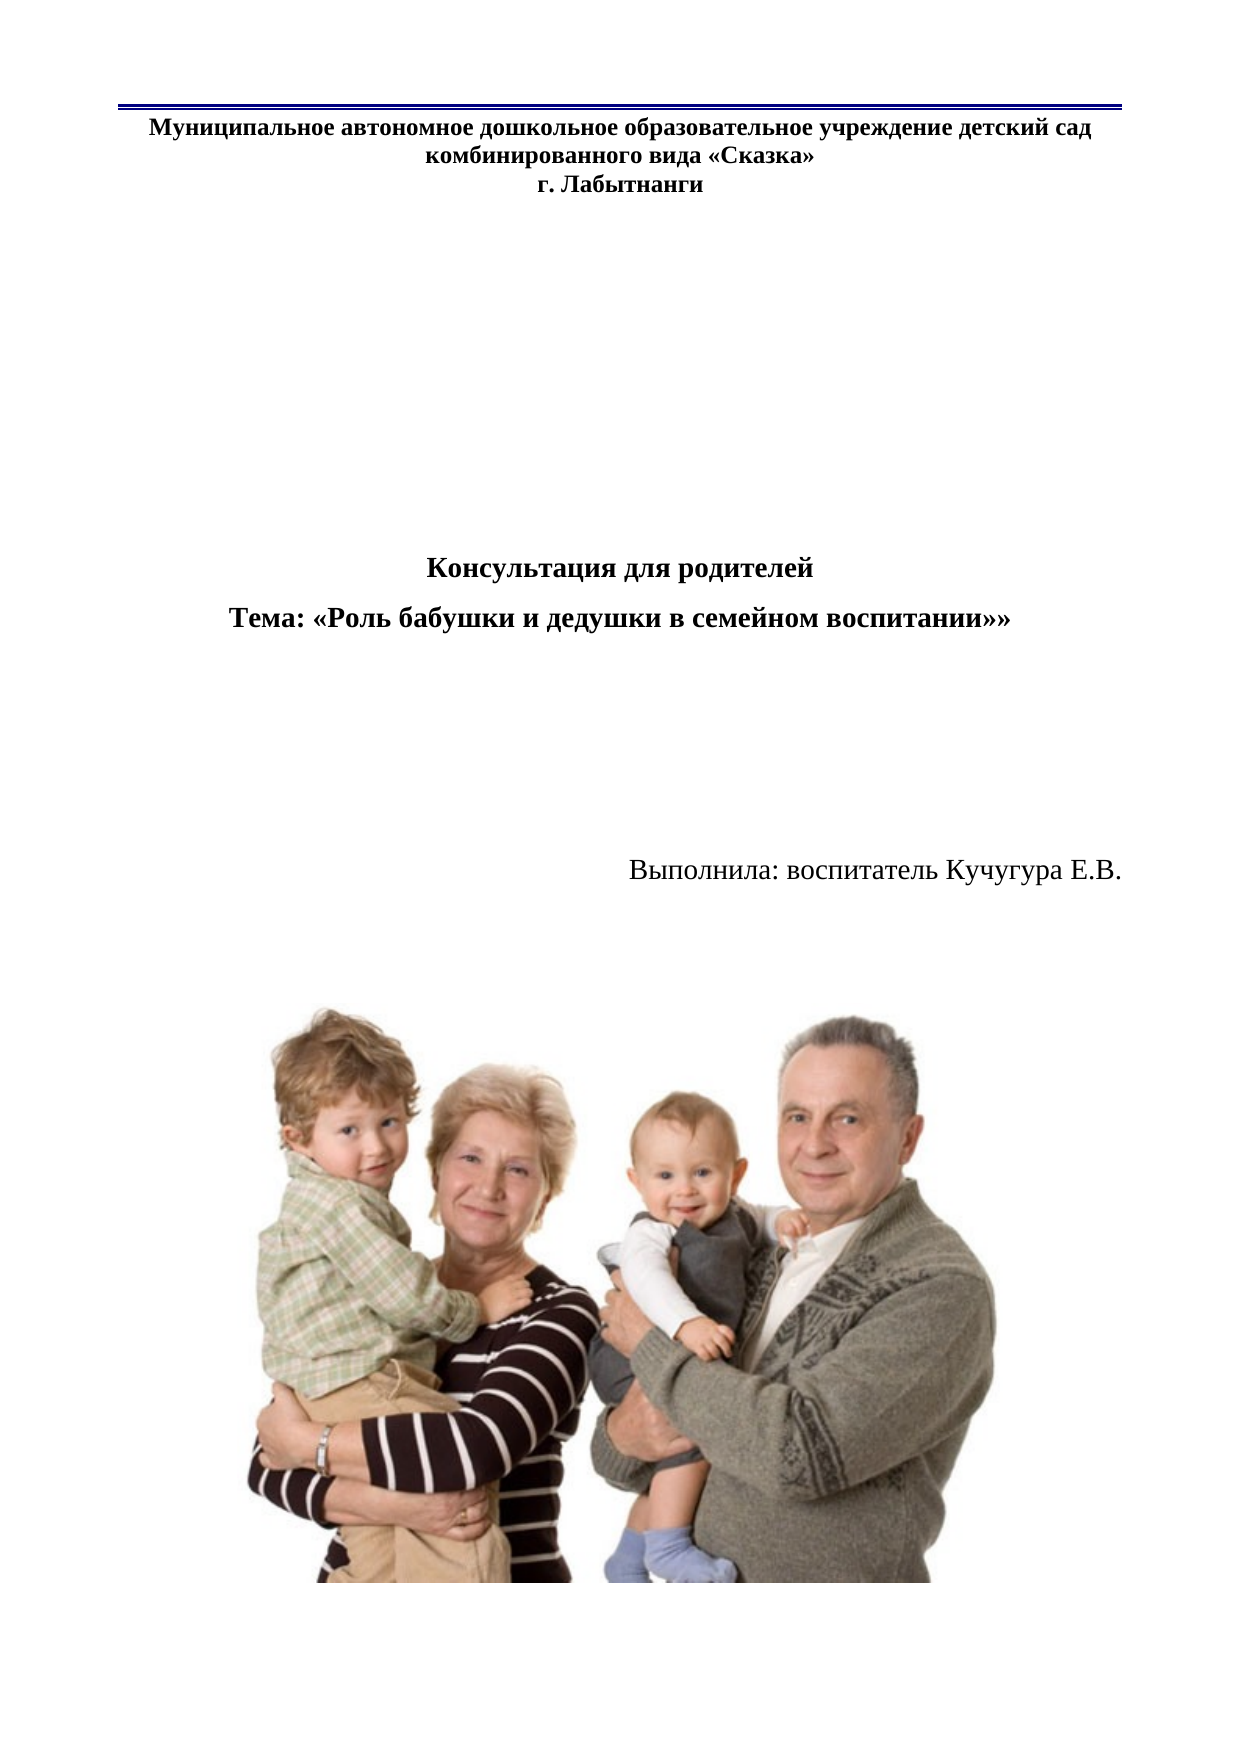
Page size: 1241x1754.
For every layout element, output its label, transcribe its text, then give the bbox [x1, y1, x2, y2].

text Консультация для родителей [118, 550, 1122, 584]
text г. Лабытнанги [118, 169, 1122, 198]
text Муниципальное автономное дошкольное образовательное учреждение детский сад комбинированного вида «Сказка» [118, 110, 1122, 169]
picture [237, 1003, 1003, 1583]
text Выполнила: воспитатель Кучугура Е.В. [118, 852, 1122, 886]
text Тема: «Роль бабушки и дедушки в семейном воспитании»» [118, 601, 1122, 634]
